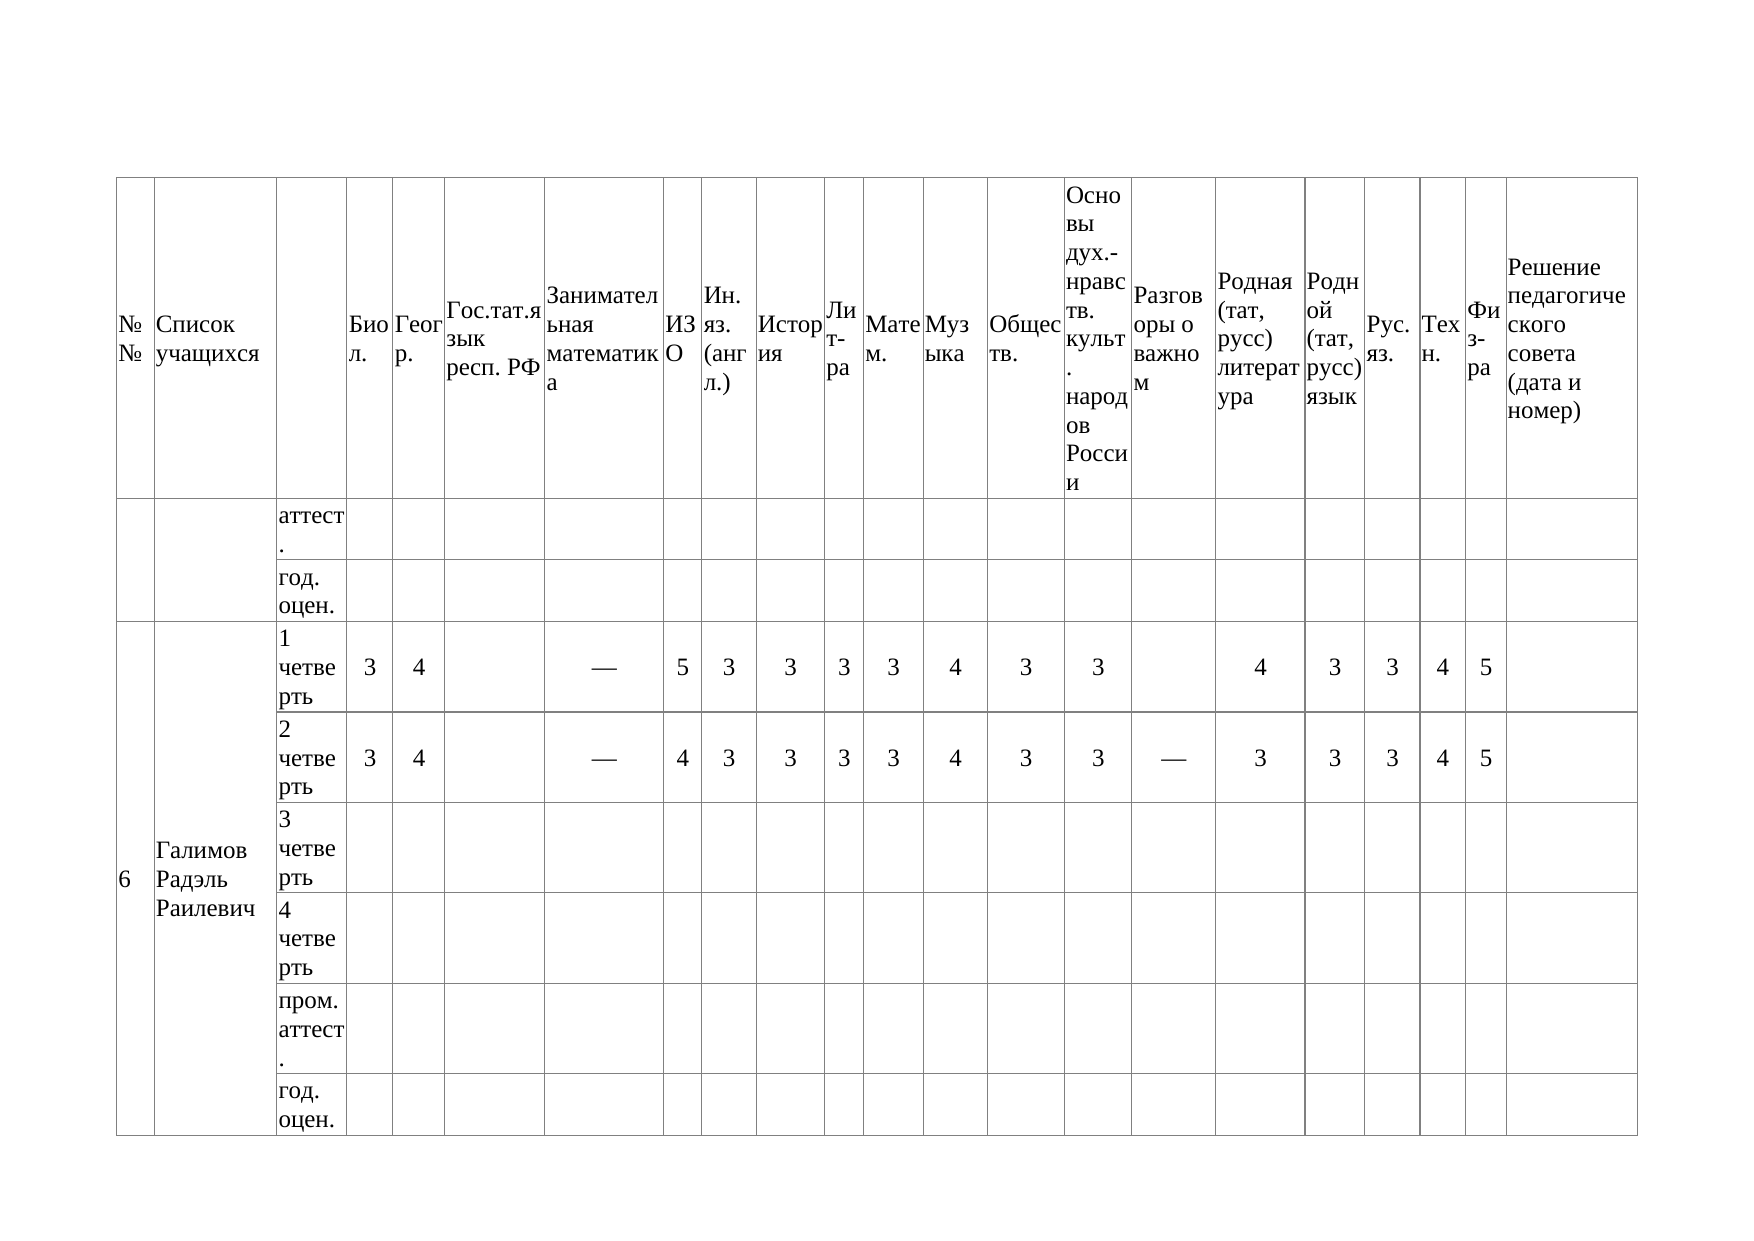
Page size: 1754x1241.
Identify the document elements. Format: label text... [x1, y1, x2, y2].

table_cell [825, 499, 863, 559]
table_cell [393, 1074, 444, 1135]
table_cell 5 [664, 622, 701, 711]
table_cell [1306, 803, 1364, 892]
table_cell [1507, 560, 1637, 621]
table_cell 3 [702, 713, 756, 802]
table_cell [393, 803, 444, 892]
table_cell [545, 1074, 663, 1135]
table_cell [864, 560, 923, 621]
table_cell [924, 499, 987, 559]
table_cell [445, 1074, 544, 1135]
table_cell [445, 622, 544, 711]
table_cell [757, 893, 824, 983]
table_cell [1216, 984, 1304, 1073]
table_cell 3 [1306, 713, 1364, 802]
table_cell [347, 560, 392, 621]
table_cell [825, 1074, 863, 1135]
table_header Лит-ра [825, 178, 863, 498]
table_cell 3 [864, 622, 923, 711]
table_cell [664, 1074, 701, 1135]
table_cell [924, 560, 987, 621]
table_cell [864, 1074, 923, 1135]
table_cell [825, 984, 863, 1073]
table_cell [1132, 1074, 1215, 1135]
table_cell — [1132, 713, 1215, 802]
table_cell [1065, 560, 1131, 621]
table_cell [445, 713, 544, 802]
table_cell [1507, 499, 1637, 559]
table_cell [664, 984, 701, 1073]
table_cell [664, 499, 701, 559]
table_cell 4 [1421, 713, 1465, 802]
table_cell 3 [1306, 622, 1364, 711]
table_cell [445, 560, 544, 621]
table_cell [988, 560, 1064, 621]
table_cell [1132, 622, 1215, 711]
table_cell 4 четверть [277, 893, 346, 983]
table_cell [1216, 893, 1304, 983]
table_header Музыка [924, 178, 987, 498]
table_cell — [545, 713, 663, 802]
table_cell 3 [1365, 622, 1419, 711]
table_cell [1306, 560, 1364, 621]
table_cell [1306, 893, 1364, 983]
table_cell год. оцен. [277, 560, 346, 621]
table_cell 3 [988, 622, 1064, 711]
table_cell 3 [1216, 713, 1304, 802]
table_cell [664, 893, 701, 983]
table_cell [347, 1074, 392, 1135]
table_cell [702, 1074, 756, 1135]
table_header Гос.тат.язык респ. РФ [445, 178, 544, 498]
table_cell — [545, 622, 663, 711]
table_cell [1132, 893, 1215, 983]
table_cell [1466, 803, 1506, 892]
table_cell [1365, 560, 1419, 621]
table_cell 2 четверть [277, 713, 346, 802]
table_cell [1365, 984, 1419, 1073]
table_cell 3 [347, 622, 392, 711]
table_cell [445, 984, 544, 1073]
table_cell [1365, 1074, 1419, 1135]
table_cell пром. аттест. [277, 499, 346, 559]
table_cell [1065, 499, 1131, 559]
table_cell [988, 984, 1064, 1073]
table_cell [757, 499, 824, 559]
table_header Биол. [347, 178, 392, 498]
table_cell 4 [393, 622, 444, 711]
table_cell [924, 893, 987, 983]
table_header Техн. [1421, 178, 1465, 498]
table_cell [924, 984, 987, 1073]
table_cell [393, 560, 444, 621]
table_header Рус.яз. [1365, 178, 1419, 498]
table_cell 3 [825, 622, 863, 711]
table_header Решение педагогического совета (дата и номер) [1507, 178, 1637, 498]
table_cell [1132, 560, 1215, 621]
table_cell [825, 893, 863, 983]
table_cell [757, 1074, 824, 1135]
table_cell [825, 560, 863, 621]
table_cell [988, 893, 1064, 983]
table_cell [1507, 984, 1637, 1073]
table_header Разговоры о важном [1132, 178, 1215, 498]
table_cell [1421, 984, 1465, 1073]
table_cell [445, 893, 544, 983]
table_cell [864, 893, 923, 983]
table_cell 5 [1466, 622, 1506, 711]
table_cell [702, 893, 756, 983]
table_header №№ [117, 178, 154, 498]
table_cell 3 [757, 713, 824, 802]
table_cell [1065, 1074, 1131, 1135]
table_cell [1306, 984, 1364, 1073]
table_cell [1306, 499, 1364, 559]
table_cell [1507, 1074, 1637, 1135]
table_header Родной (тат, русс) язык [1306, 178, 1364, 498]
table_header Занимательная математика [545, 178, 663, 498]
table_cell 3 [1365, 713, 1419, 802]
table_header Геогр. [393, 178, 444, 498]
table_header Список учащихся [155, 178, 276, 498]
table_cell 3 [1065, 622, 1131, 711]
table_cell [1065, 893, 1131, 983]
table_cell 3 [1065, 713, 1131, 802]
table_cell 3 [347, 713, 392, 802]
table_cell [864, 984, 923, 1073]
table_cell [988, 499, 1064, 559]
table_cell [1466, 1074, 1506, 1135]
table_cell [347, 984, 392, 1073]
table_header [277, 178, 346, 498]
table_cell 5 [1466, 713, 1506, 802]
table_cell [1132, 803, 1215, 892]
table_cell 1 четверть [277, 622, 346, 711]
table_cell [1365, 803, 1419, 892]
table_cell 3 четверть [277, 803, 346, 892]
table_cell [1507, 803, 1637, 892]
table_cell 4 [664, 713, 701, 802]
table_cell [1216, 499, 1304, 559]
table_cell [664, 803, 701, 892]
table_cell [1466, 499, 1506, 559]
table_cell [1216, 803, 1304, 892]
table_header Основы дух.-нравств. культ. народов России [1065, 178, 1131, 498]
table_cell 3 [825, 713, 863, 802]
table_header Физ-ра [1466, 178, 1506, 498]
table_header Матем. [864, 178, 923, 498]
table_cell [1132, 499, 1215, 559]
table_cell [1065, 803, 1131, 892]
table_cell [757, 803, 824, 892]
table_cell [1216, 1074, 1304, 1135]
table_cell 3 [988, 713, 1064, 802]
table_cell 3 [864, 713, 923, 802]
table_cell [1466, 984, 1506, 1073]
table_header Родная (тат, русс) литература [1216, 178, 1304, 498]
table_cell [1065, 984, 1131, 1073]
table_cell Галимов Радэль Раилевич [155, 622, 276, 1135]
table_cell [924, 803, 987, 892]
table_cell [825, 803, 863, 892]
table_cell [1365, 499, 1419, 559]
table_cell 4 [1216, 622, 1304, 711]
table_header ИЗО [664, 178, 701, 498]
table_cell [1507, 893, 1637, 983]
table_cell [664, 560, 701, 621]
table_cell [702, 984, 756, 1073]
table_cell [445, 499, 544, 559]
table_cell [1421, 1074, 1465, 1135]
table_cell [347, 893, 392, 983]
table_cell 3 [702, 622, 756, 711]
table_header Ин. яз. (англ.) [702, 178, 756, 498]
table_cell [347, 499, 392, 559]
table_cell [545, 893, 663, 983]
table_cell [445, 803, 544, 892]
table_cell [864, 803, 923, 892]
table_cell [702, 803, 756, 892]
table_cell [347, 803, 392, 892]
table_cell 3 [757, 622, 824, 711]
table_cell [545, 984, 663, 1073]
table_cell [545, 560, 663, 621]
table_cell [545, 803, 663, 892]
table_cell [393, 984, 444, 1073]
table_cell [1466, 560, 1506, 621]
table_cell [702, 499, 756, 559]
table_cell [924, 1074, 987, 1135]
table_cell [1365, 893, 1419, 983]
table_cell [757, 560, 824, 621]
table_cell [1306, 1074, 1364, 1135]
table_cell [1421, 499, 1465, 559]
table_cell [1466, 893, 1506, 983]
table_cell 4 [1421, 622, 1465, 711]
table_cell год. оцен. [277, 1074, 346, 1135]
table_cell [1421, 560, 1465, 621]
table_header Обществ. [988, 178, 1064, 498]
table_cell [545, 499, 663, 559]
table_cell 6 [117, 622, 154, 1135]
table_header История [757, 178, 824, 498]
table_cell [1421, 803, 1465, 892]
table_cell [393, 893, 444, 983]
table_cell [1216, 560, 1304, 621]
table_cell пром. аттест. [277, 984, 346, 1073]
table_cell [988, 803, 1064, 892]
table_cell 4 [924, 622, 987, 711]
table_cell [702, 560, 756, 621]
table_cell [393, 499, 444, 559]
table_cell [1421, 893, 1465, 983]
table_cell [864, 499, 923, 559]
table_cell [757, 984, 824, 1073]
table_cell 4 [924, 713, 987, 802]
table_cell [988, 1074, 1064, 1135]
table_cell [1507, 622, 1637, 711]
table_cell [1507, 713, 1637, 802]
table_cell [1132, 984, 1215, 1073]
table_cell 4 [393, 713, 444, 802]
